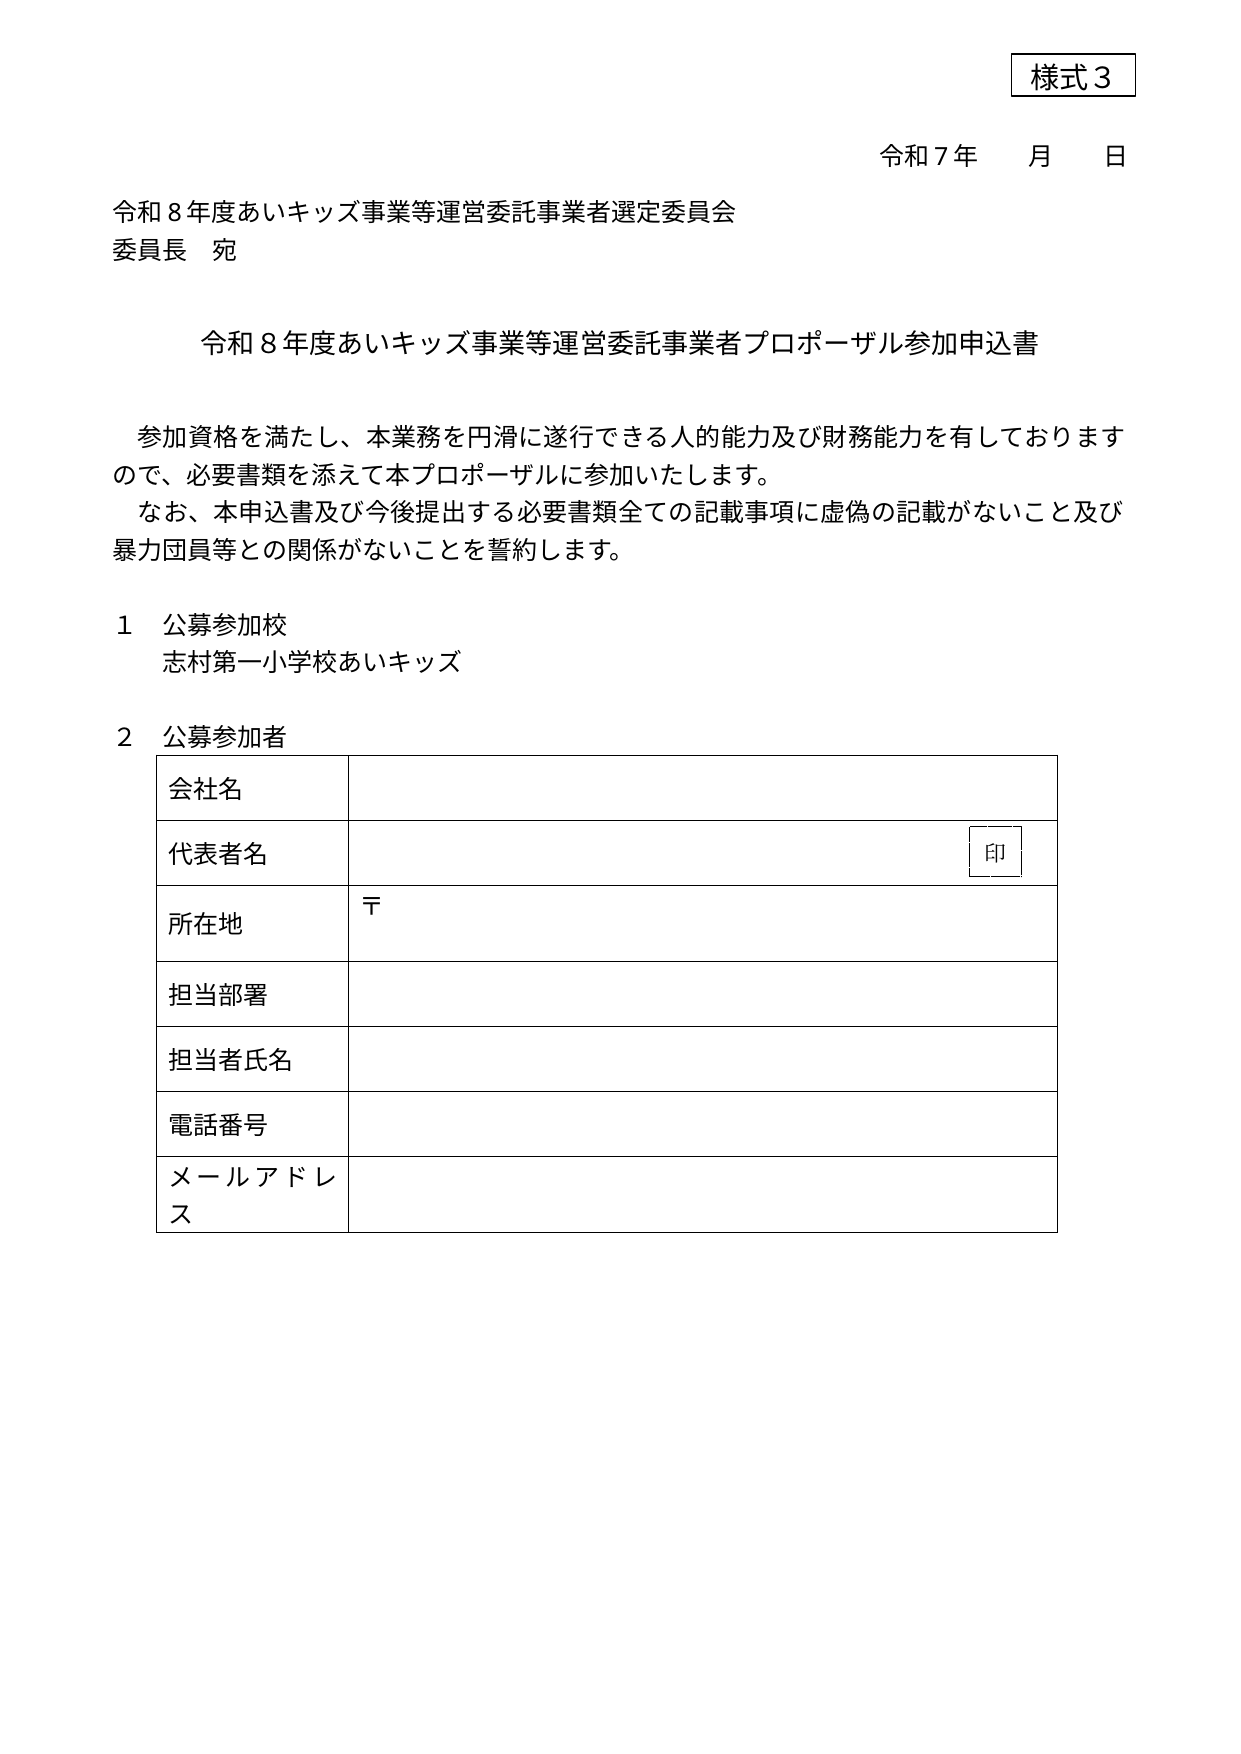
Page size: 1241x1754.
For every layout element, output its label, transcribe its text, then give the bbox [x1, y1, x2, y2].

table_header 会社名 [157, 756, 348, 819]
table_cell 所在地 [157, 886, 348, 961]
text １ 公募参加校 [112, 604, 1128, 642]
text なお、本申込書及び今後提出する必要書類全ての記載事項に虚偽の記載がないこと及び暴力団員等との関係がないことを誓約します。 [112, 492, 1128, 567]
table_cell [349, 821, 1057, 884]
table_cell 電話番号 [157, 1092, 348, 1156]
table_cell [349, 962, 1057, 1026]
text 参加資格を満たし、本業務を円滑に遂行できる人的能力及び財務能力を有しておりますので、必要書類を添えて本プロポーザルに参加いたします。 [112, 417, 1128, 492]
table_cell メールアドレス [157, 1157, 348, 1232]
table_cell [349, 1092, 1057, 1156]
table_cell 担当者氏名 [157, 1027, 348, 1091]
text ２ 公募参加者 [112, 717, 1128, 754]
text 令和８年度あいキッズ事業等運営委託事業者プロポーザル参加申込書 [112, 304, 1128, 379]
table_cell 代表者名 [157, 821, 348, 884]
text 委員長 宛 [112, 229, 1128, 267]
text 令和7年 月 日 [112, 136, 1128, 173]
table_cell [349, 1157, 1057, 1232]
table_cell 〒 [349, 886, 1057, 961]
table_cell [349, 1027, 1057, 1091]
text 令和8年度あいキッズ事業等運営委託事業者選定委員会 [112, 192, 1128, 229]
table_cell 担当部署 [157, 962, 348, 1026]
table_header [349, 756, 1057, 819]
text 志村第一小学校あいキッズ [112, 642, 1128, 679]
